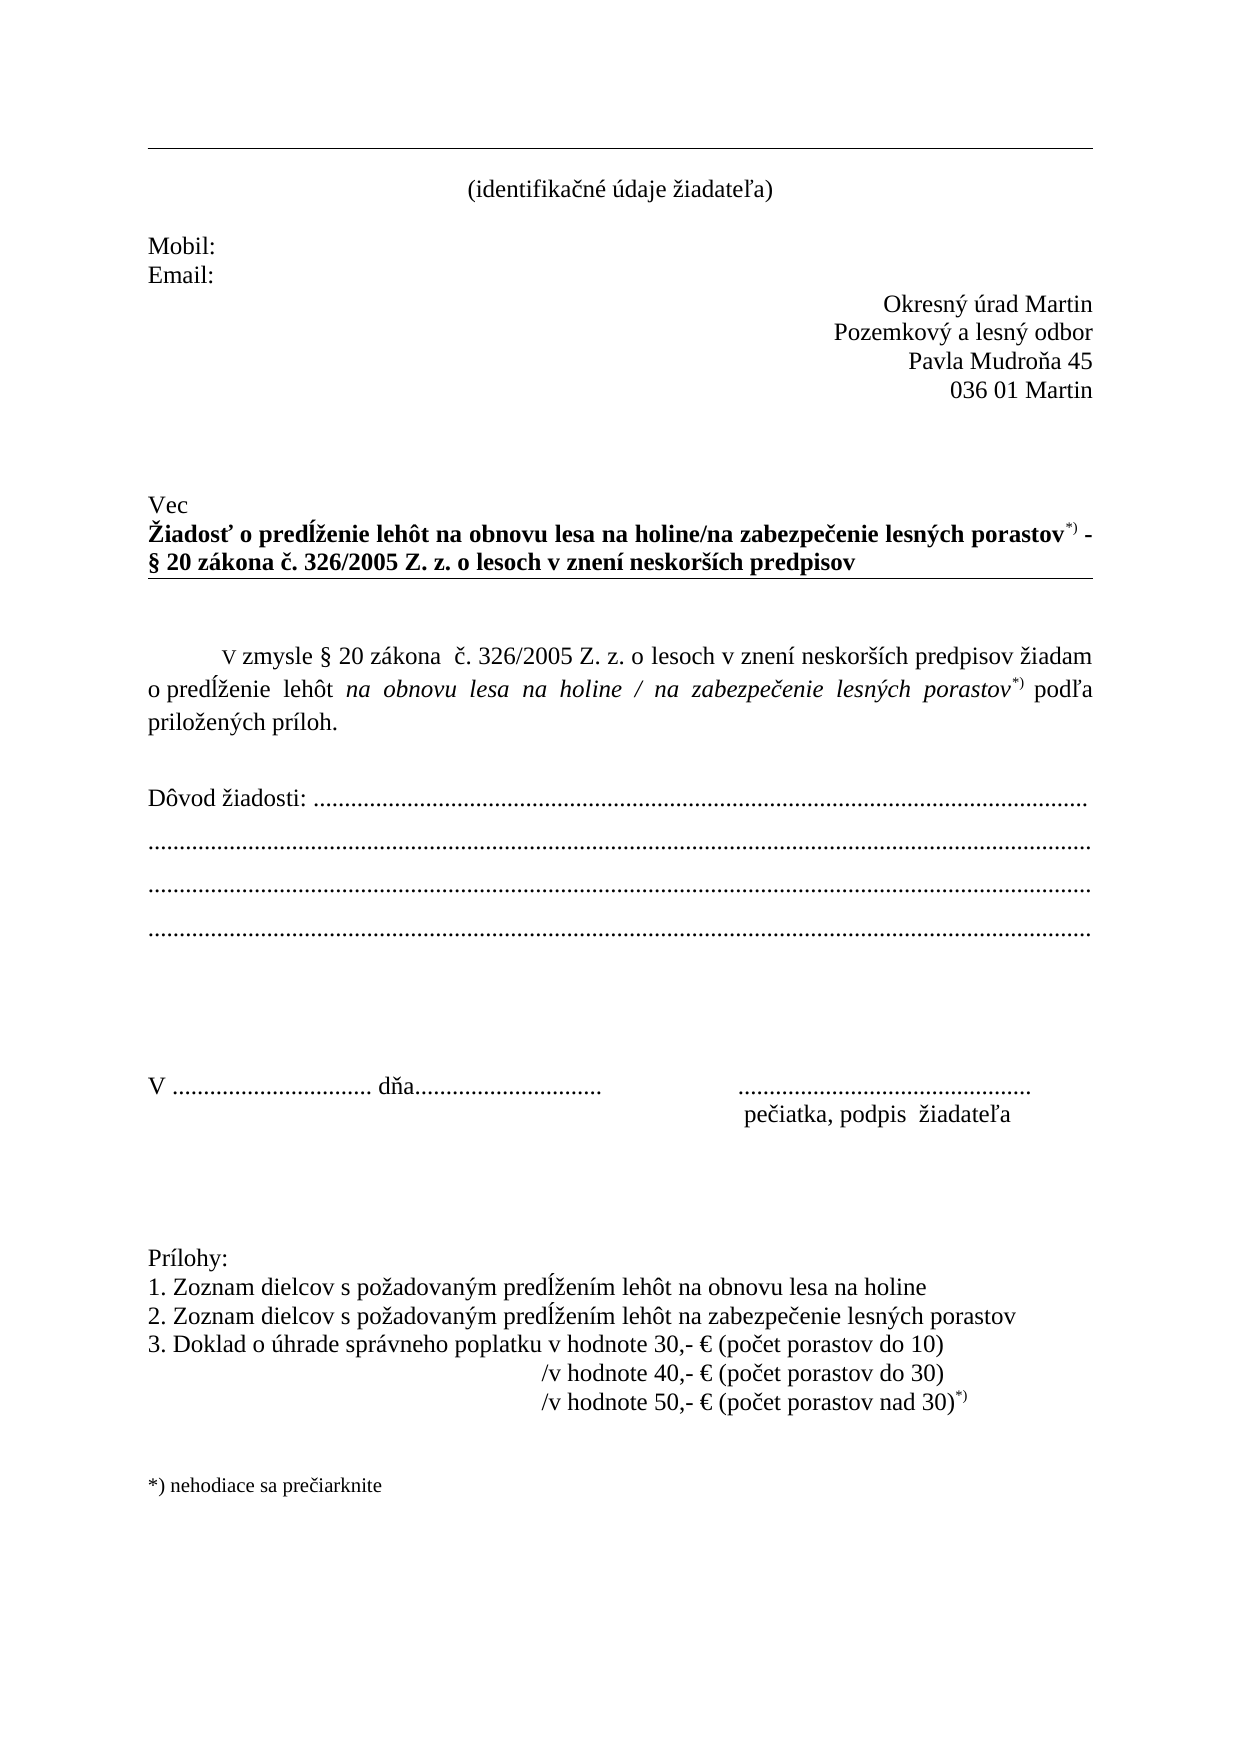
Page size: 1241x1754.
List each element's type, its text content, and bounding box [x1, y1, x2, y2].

text pečiatka, podpis žiadateľa [148, 1099, 1093, 1128]
text 036 01 Martin [664, 375, 1093, 404]
text V ................................ dňa.............................. ............................................... [148, 1071, 1093, 1099]
text Prílohy: [148, 1243, 1093, 1272]
text Okresný úrad Martin [148, 289, 1093, 317]
text 3. Doklad o úhrade správneho poplatku v hodnote 30,- € (počet porastov do 10) [148, 1329, 1093, 1358]
text Pozemkový a lesný odbor [664, 317, 1093, 346]
text Vec [148, 490, 1093, 519]
text Mobil: [148, 231, 1093, 260]
text Email: [148, 260, 1093, 289]
text *) nehodiace sa prečiarknite [148, 1473, 1093, 1497]
text (identifikačné údaje žiadateľa) [148, 149, 1093, 202]
text /v hodnote 40,- € (počet porastov do 30) [148, 1358, 1093, 1387]
text Žiadosť o predĺženie lehôt na obnovu lesa na holine/na zabezpečenie lesných porastov*) - § 20 zákona č. 326/2005 Z. z. o lesoch v znení neskorších predpisov [148, 519, 1093, 578]
text 2. Zoznam dielcov s požadovaným predĺžením lehôt na zabezpečenie lesných porastov [148, 1301, 1093, 1329]
text Dôvod žiadosti: ............................................................................................................................ [148, 783, 1093, 812]
text V zmysle § 20 zákona č. 326/2005 Z. z. o lesoch v znení neskorších predpisov žiadam o predĺženie lehôt na obnovu lesa na holine / na zabezpečenie lesných porastov*) podľa priložených príloh. [148, 641, 1093, 736]
text /v hodnote 50,- € (počet porastov nad 30)*) [148, 1387, 1093, 1416]
text 1. Zoznam dielcov s požadovaným predĺžením lehôt na obnovu lesa na holine [148, 1272, 1093, 1301]
text ..................................................................................................................................................................................................................................................................................................................................................................................................................................................................... [148, 826, 1093, 941]
text Pavla Mudroňa 45 [664, 346, 1093, 375]
